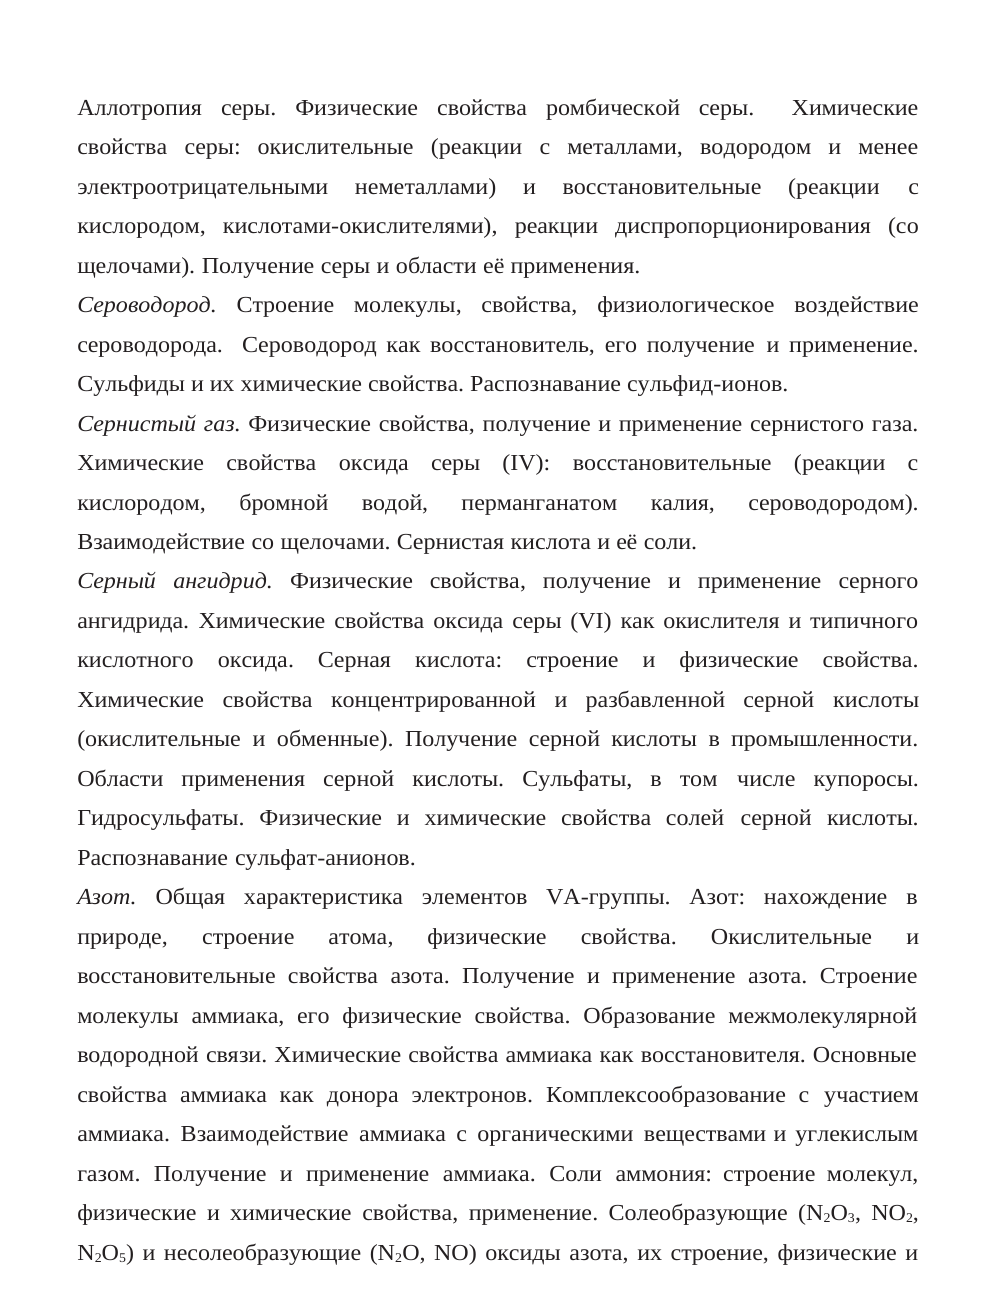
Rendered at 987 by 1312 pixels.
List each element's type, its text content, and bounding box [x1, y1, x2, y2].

text Серный ангидрид. Физические свойства, получение и применение серного ангидрида. Химические свойства оксида серы (VI) как окислителя и типичного кислотного оксида. Серная кислота: строение и физические свойства. Химические свойства концентрированной и разбавленной серной кислоты (окислительные и обменные). Получение серной кислоты в промышленности. Области применения серной кислоты. Сульфаты, в том числе купоросы. Гидросульфаты. Физические и химические свойства солей серной кислоты. Распознавание сульфат-анионов. [77, 567, 919, 870]
text Сернистый газ. Физические свойства, получение и применение сернистого газа. Химические свойства оксида серы (IV): восстановительные (реакции с кислородом, бромной водой, перманганатом калия, сероводородом). Взаимодействие со щелочами. Сернистая кислота и её соли. [77, 409, 919, 554]
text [77, 883, 919, 1265]
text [77, 94, 919, 278]
text Сероводород. Строение молекулы, свойства, физиологическое воздействие сероводорода. Сероводород как восстановитель, его получение и применение. Сульфиды и их химические свойства. Распознавание сульфид-ионов. [77, 291, 919, 396]
